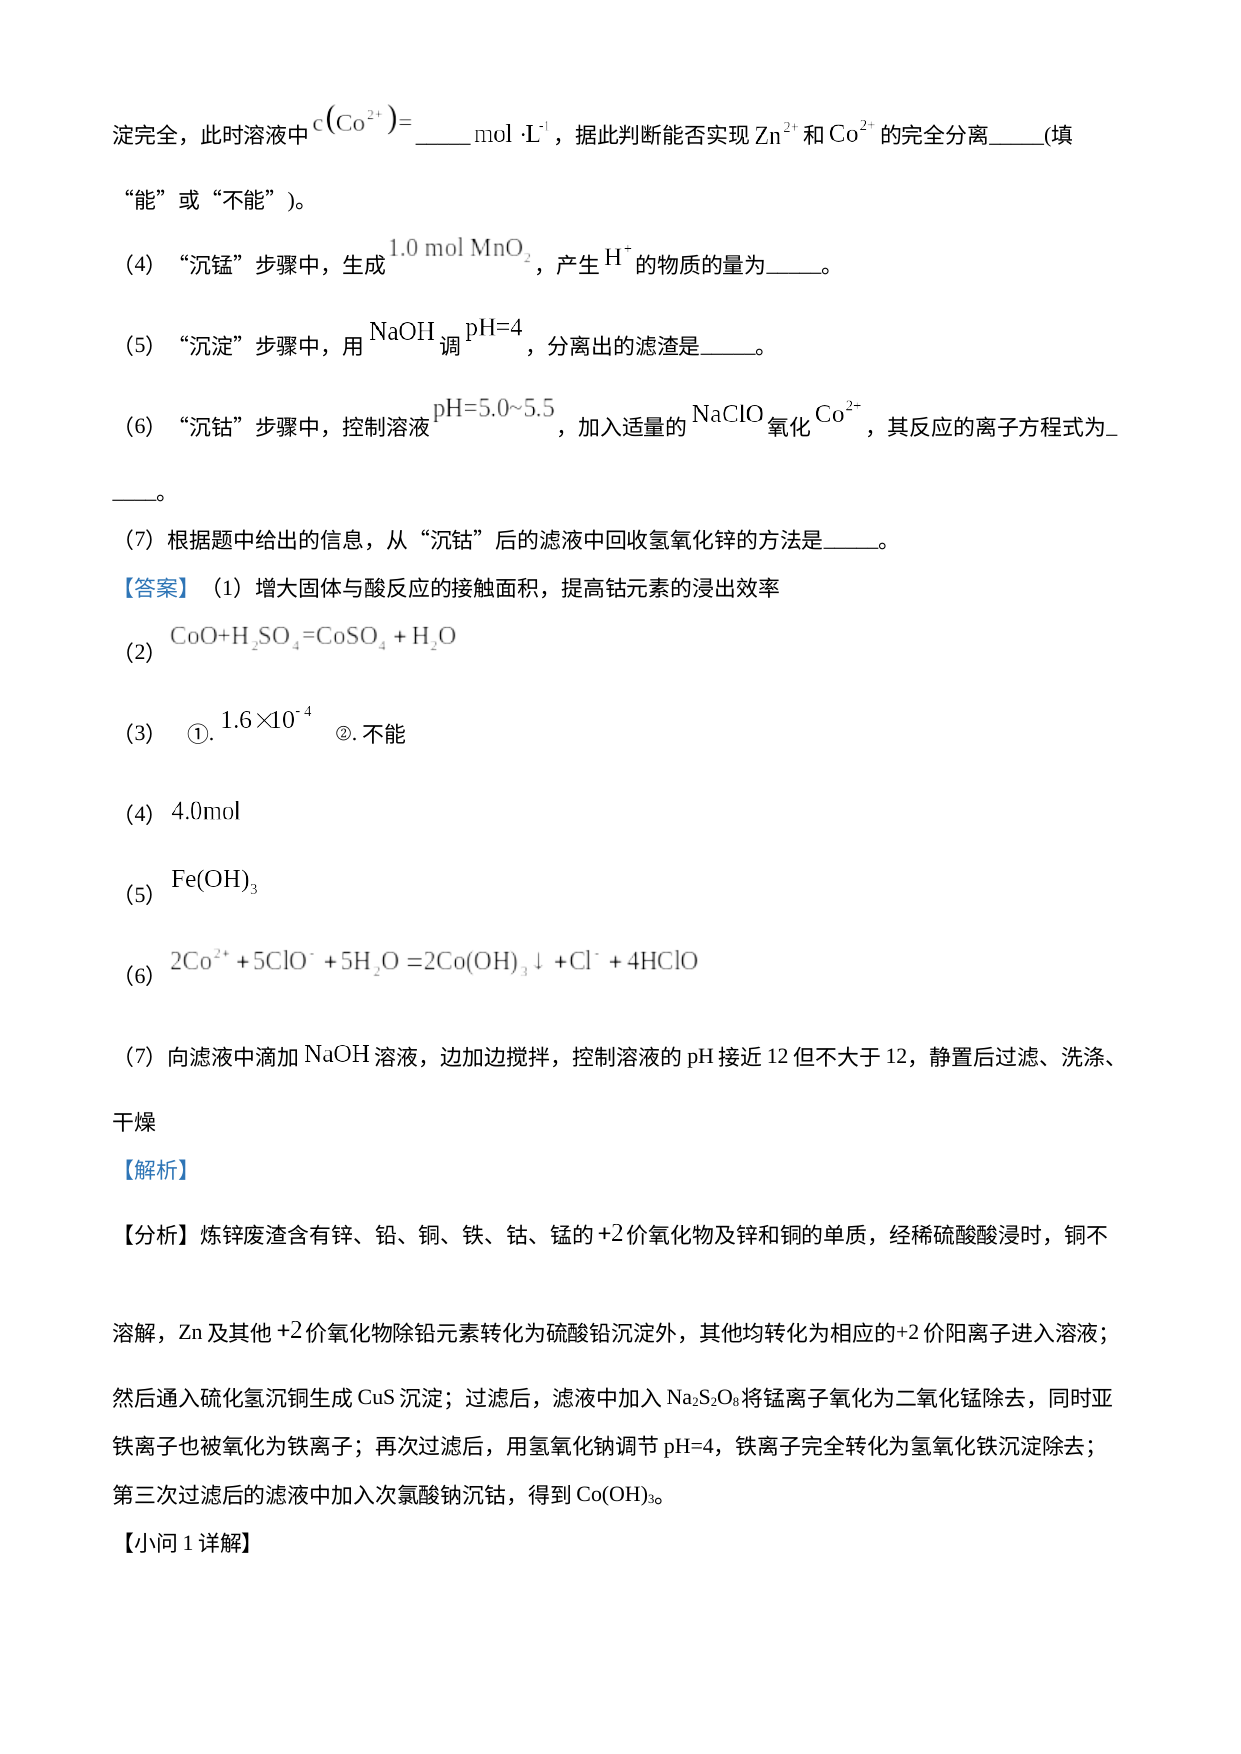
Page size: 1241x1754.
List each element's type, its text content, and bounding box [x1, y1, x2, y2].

text 【答案】（1）增大固体与酸反应的接触面积，提高钴元素的浸出效率 [112, 571, 1128, 603]
text 【分析】炼锌废渣含有锌、铅、铜、铁、钴、锰的价氧化物及锌和铜的单质，经稀硫酸酸浸时，铜不溶解，Zn及其他价氧化物除铅元素转化为硫酸铅沉淀外，其他均转化为相应的+2价阳离子进入溶液；然后通入硫化氢沉铜生成CuS沉淀；过滤后，滤液中加入Na2S2O8将锰离子氧化为二氧化锰除去，同时亚铁离子也被氧化为铁离子；再次过滤后，用氢氧化钠调节pH=4，铁离子完全转化为氢氧化铁沉淀除去；第三次过滤后的滤液中加入次氯酸钠沉钴，得到Co(OH)3。 [112, 1201, 1128, 1510]
text （5） [112, 862, 1128, 927]
text （4） [112, 781, 1128, 846]
text （7）向滤液中滴加溶液，边加边搅拌，控制溶液的pH接近12但不大于12，静置后过滤、洗涤、干燥 [112, 1023, 1128, 1137]
text （6） [112, 943, 1128, 1008]
text （7）根据题中给出的信息，从“沉钴”后的滤液中回收氢氧化锌的方法是_____。 [112, 523, 1128, 555]
text （4）“沉锰”步骤中，生成，产生的物质的量为_____。 [112, 231, 1128, 296]
text （2） [112, 619, 1128, 684]
text （3） ①. ②. 不能 [112, 700, 1128, 765]
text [112, 102, 1128, 216]
text （5）“沉淀”步骤中，用调，分离出的滤渣是_____。 [112, 312, 1128, 377]
text （6）“沉钴”步骤中，控制溶液，加入适量的氧化，其反应的离子方程式为_____。 [112, 393, 1128, 507]
text 【解析】 [112, 1153, 1128, 1186]
text 【小问1详解】 [112, 1526, 1128, 1558]
